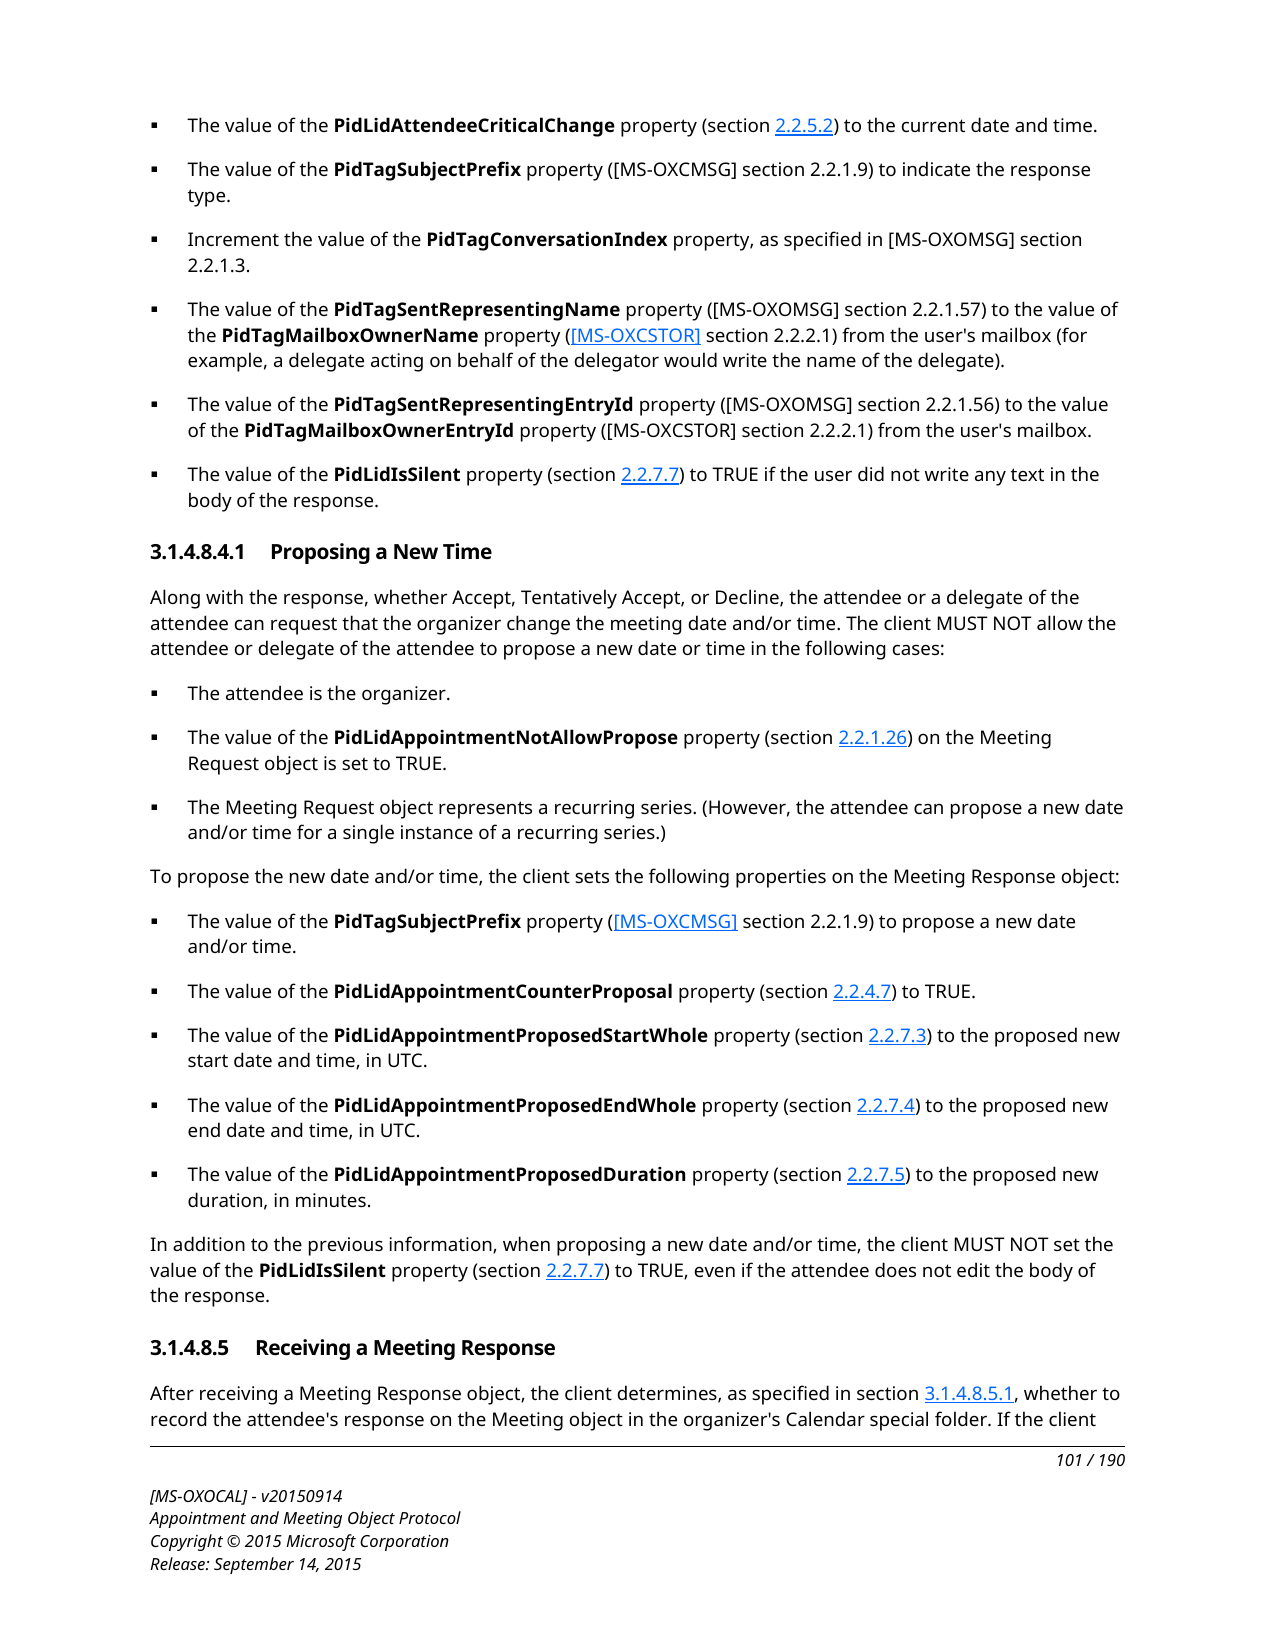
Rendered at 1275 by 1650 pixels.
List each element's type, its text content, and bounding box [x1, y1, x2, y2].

list The value of the PidLidAttendeeCriticalChange property (section 2.2.5.2) to the current date and time. [150, 112, 1125, 138]
list The value of the PidLidAppointmentProposedStartWhole property (section 2.2.7.3) to the proposed new start date and time, in UTC. [150, 1022, 1125, 1073]
list The attendee is the organizer. [150, 680, 1125, 706]
list The value of the PidLidAppointmentCounterProposal property (section 2.2.4.7) to TRUE. [150, 978, 1125, 1003]
subtitle Proposing a New Time [150, 537, 1125, 566]
list The value of the PidTagSentRepresentingName property ([MS-OXOMSG] section 2.2.1.57) to the value of the PidTagMailboxOwnerName property ([MS-OXCSTOR] section 2.2.2.1) from the user's mailbox (for example, a delegate acting on behalf of the delegator would write the name of the delegate). [150, 296, 1125, 373]
list The value of the PidTagSubjectPrefix property ([MS-OXCMSG] section 2.2.1.9) to propose a new date and/or time. [150, 908, 1125, 959]
list The value of the PidLidAppointmentNotAllowPropose property (section 2.2.1.26) on the Meeting Request object is set to TRUE. [150, 724, 1125, 775]
text To propose the new date and/or time, the client sets the following properties on the Meeting Response object: [150, 864, 1125, 889]
list The value of the PidLidAppointmentProposedDuration property (section 2.2.7.5) to the proposed new duration, in minutes. [150, 1162, 1125, 1213]
list The value of the PidLidAppointmentProposedEndWhole property (section 2.2.7.4) to the proposed new end date and time, in UTC. [150, 1092, 1125, 1143]
list Increment the value of the PidTagConversationIndex property, as specified in [MS-OXOMSG] section 2.2.1.3. [150, 227, 1125, 278]
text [150, 1380, 1125, 1431]
list The value of the PidTagSubjectPrefix property ([MS-OXCMSG] section 2.2.1.9) to indicate the response type. [150, 157, 1125, 208]
subtitle Receiving a Meeting Response [150, 1333, 1125, 1362]
text Along with the response, whether Accept, Tentatively Accept, or Decline, the attendee or a delegate of the attendee can request that the organizer change the meeting date and/or time. The client MUST NOT allow the attendee or delegate of the attendee to propose a new date or time in the following cases: [150, 585, 1125, 661]
list The Meeting Request object represents a recurring series. (However, the attendee can propose a new date and/or time for a single instance of a recurring series.) [150, 794, 1125, 845]
list The value of the PidLidIsSilent property (section 2.2.7.7) to TRUE if the user did not write any text in the body of the response. [150, 461, 1125, 512]
text In addition to the previous information, when proposing a new date and/or time, the client MUST NOT set the value of the PidLidIsSilent property (section 2.2.7.7) to TRUE, even if the attendee does not edit the body of the response. [150, 1232, 1125, 1308]
list The value of the PidTagSentRepresentingEntryId property ([MS-OXOMSG] section 2.2.1.56) to the value of the PidTagMailboxOwnerEntryId property ([MS-OXCSTOR] section 2.2.2.1) from the user's mailbox. [150, 392, 1125, 443]
